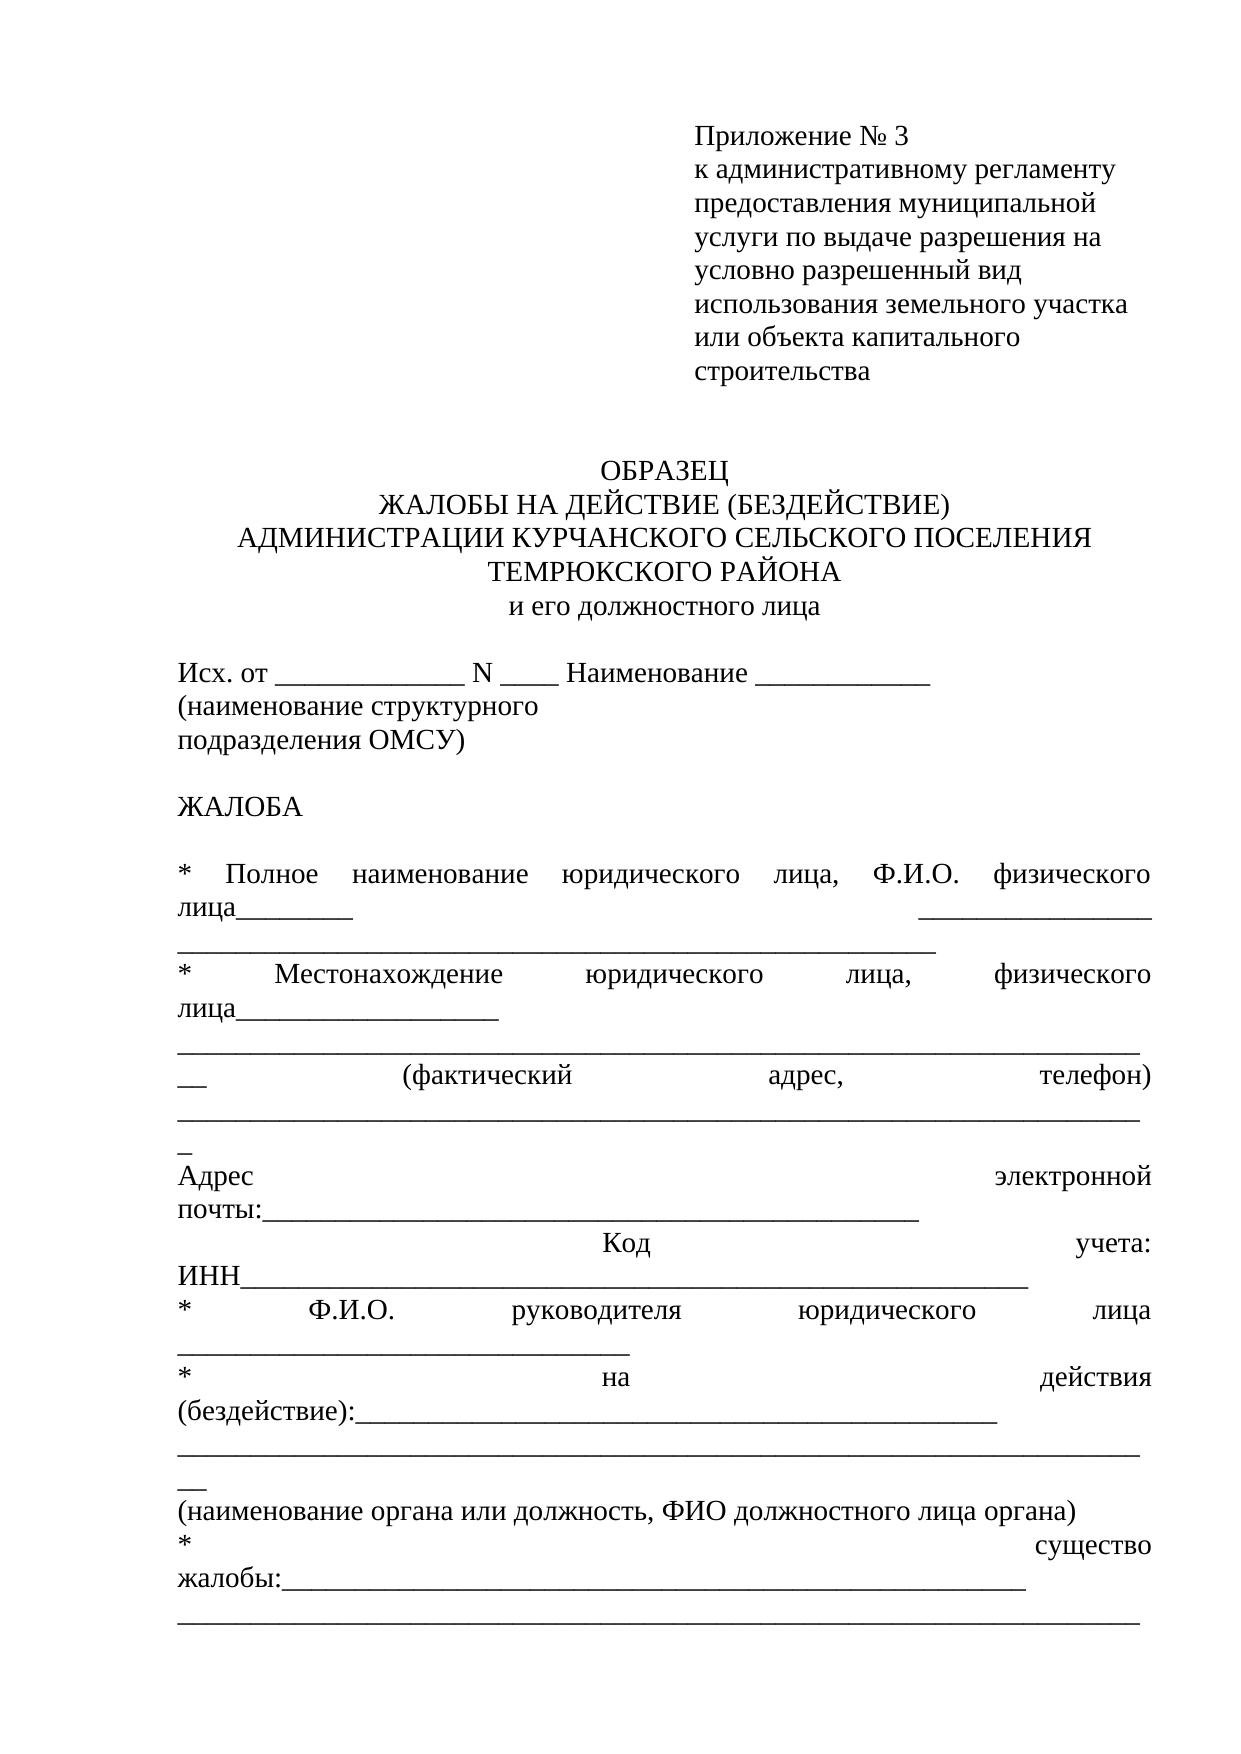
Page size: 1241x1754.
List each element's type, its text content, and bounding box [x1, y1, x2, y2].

text * Ф.И.О. руководителя юридического лица _______________________________ [177, 1292, 1152, 1359]
text * Местонахождение юридического лица, физического лица__________________ ____________________________________________________________________ (фактический адрес, телефон) ___________________________________________________________________ [177, 957, 1152, 1158]
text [177, 1527, 1152, 1627]
text * Полное наименование юридического лица, Ф.И.О. физического лица________ ________________ ____________________________________________________ [177, 856, 1152, 957]
text ОБРАЗЕЦ [177, 453, 1152, 487]
text Код учета: ИНН______________________________________________________ [177, 1225, 1152, 1292]
text Адрес электронной почты:_____________________________________________ [177, 1158, 1152, 1225]
text АДМИНИСТРАЦИИ КУРЧАНСКОГО СЕЛЬСКОГО ПОСЕЛЕНИЯ ТЕМРЮКСКОГО РАЙОНА [177, 521, 1152, 588]
text к административному регламенту предоставления муниципальной услуги по выдаче разрешения на условно разрешенный вид использования земельного участка или объекта капитального строительства [694, 152, 1152, 386]
text (наименование структурного [177, 688, 1152, 722]
text и его должностного лица [177, 588, 1152, 621]
text ЖАЛОБА [177, 789, 1152, 822]
text Исх. от _____________ N ____ Наименование ____________ [177, 655, 1152, 688]
text * на действия (бездействие):____________________________________________ ____________________________________________________________________ [177, 1359, 1152, 1493]
text Приложение № 3 [694, 118, 1152, 152]
text (наименование органа или должность, ФИО должностного лица органа) [177, 1493, 1152, 1527]
text ЖАЛОБЫ НА ДЕЙСТВИЕ (БЕЗДЕЙСТВИЕ) [177, 487, 1152, 521]
text подразделения ОМСУ) [177, 722, 1152, 755]
